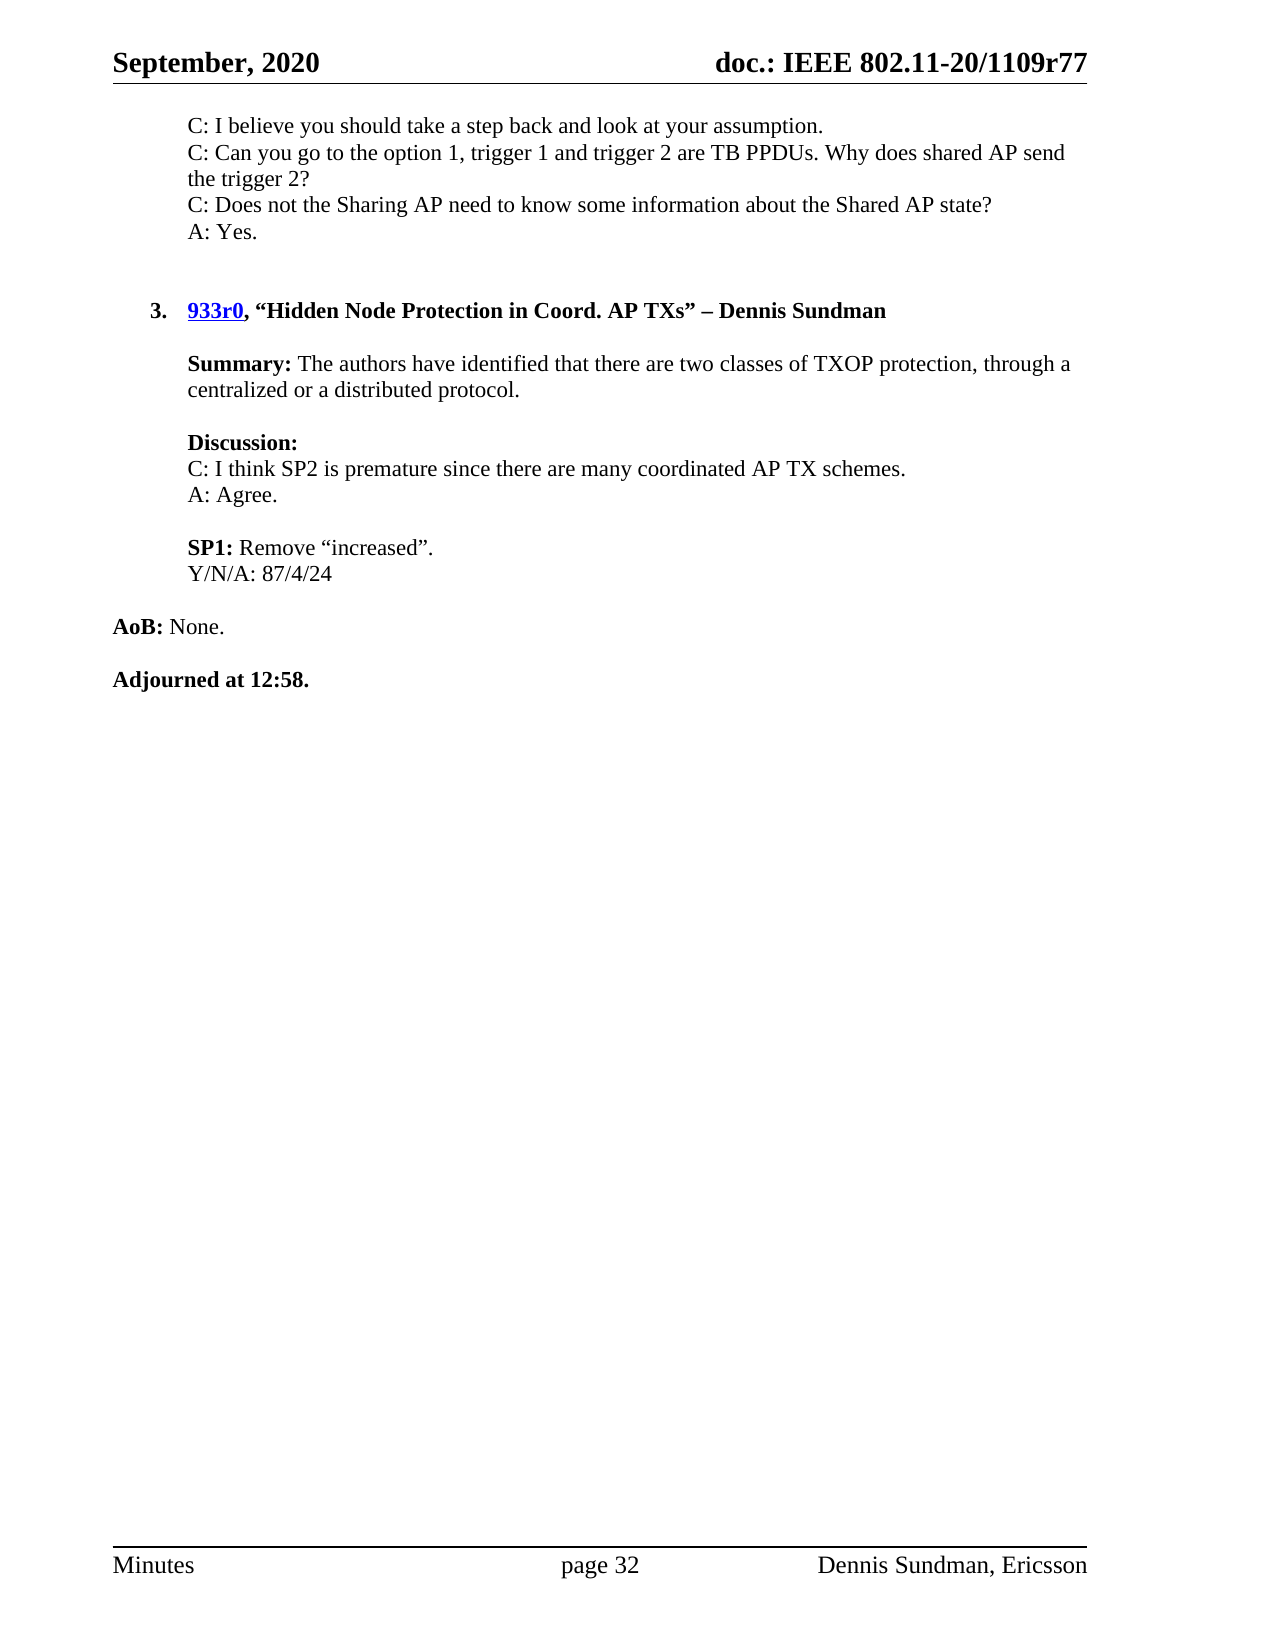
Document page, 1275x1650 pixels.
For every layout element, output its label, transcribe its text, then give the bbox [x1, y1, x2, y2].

text A: Yes. [187, 218, 1087, 244]
text A: Agree. [187, 481, 1087, 508]
text C: I think SP2 is premature since there are many coordinated AP TX schemes. [187, 455, 1087, 481]
list 933r0, “Hidden Node Protection in Coord. AP TXs” – Dennis Sundman [150, 297, 1087, 323]
text Y/N/A: 87/4/24 [187, 561, 1087, 587]
text C: I believe you should take a step back and look at your assumption. [187, 112, 1087, 139]
text C: Can you go to the option 1, trigger 1 and trigger 2 are TB PPDUs. Why does shared AP send the trigger 2? [187, 139, 1087, 192]
text AoB: None. [112, 613, 1087, 639]
text Summary: The authors have identified that there are two classes of TXOP protection, through a centralized or a distributed protocol. [187, 350, 1087, 402]
text C: Does not the Sharing AP need to know some information about the Shared AP state? [187, 192, 1087, 218]
text SP1: Remove “increased”. [187, 534, 1087, 561]
text Adjourned at 12:58. [112, 666, 1087, 692]
text Discussion: [187, 429, 1087, 455]
